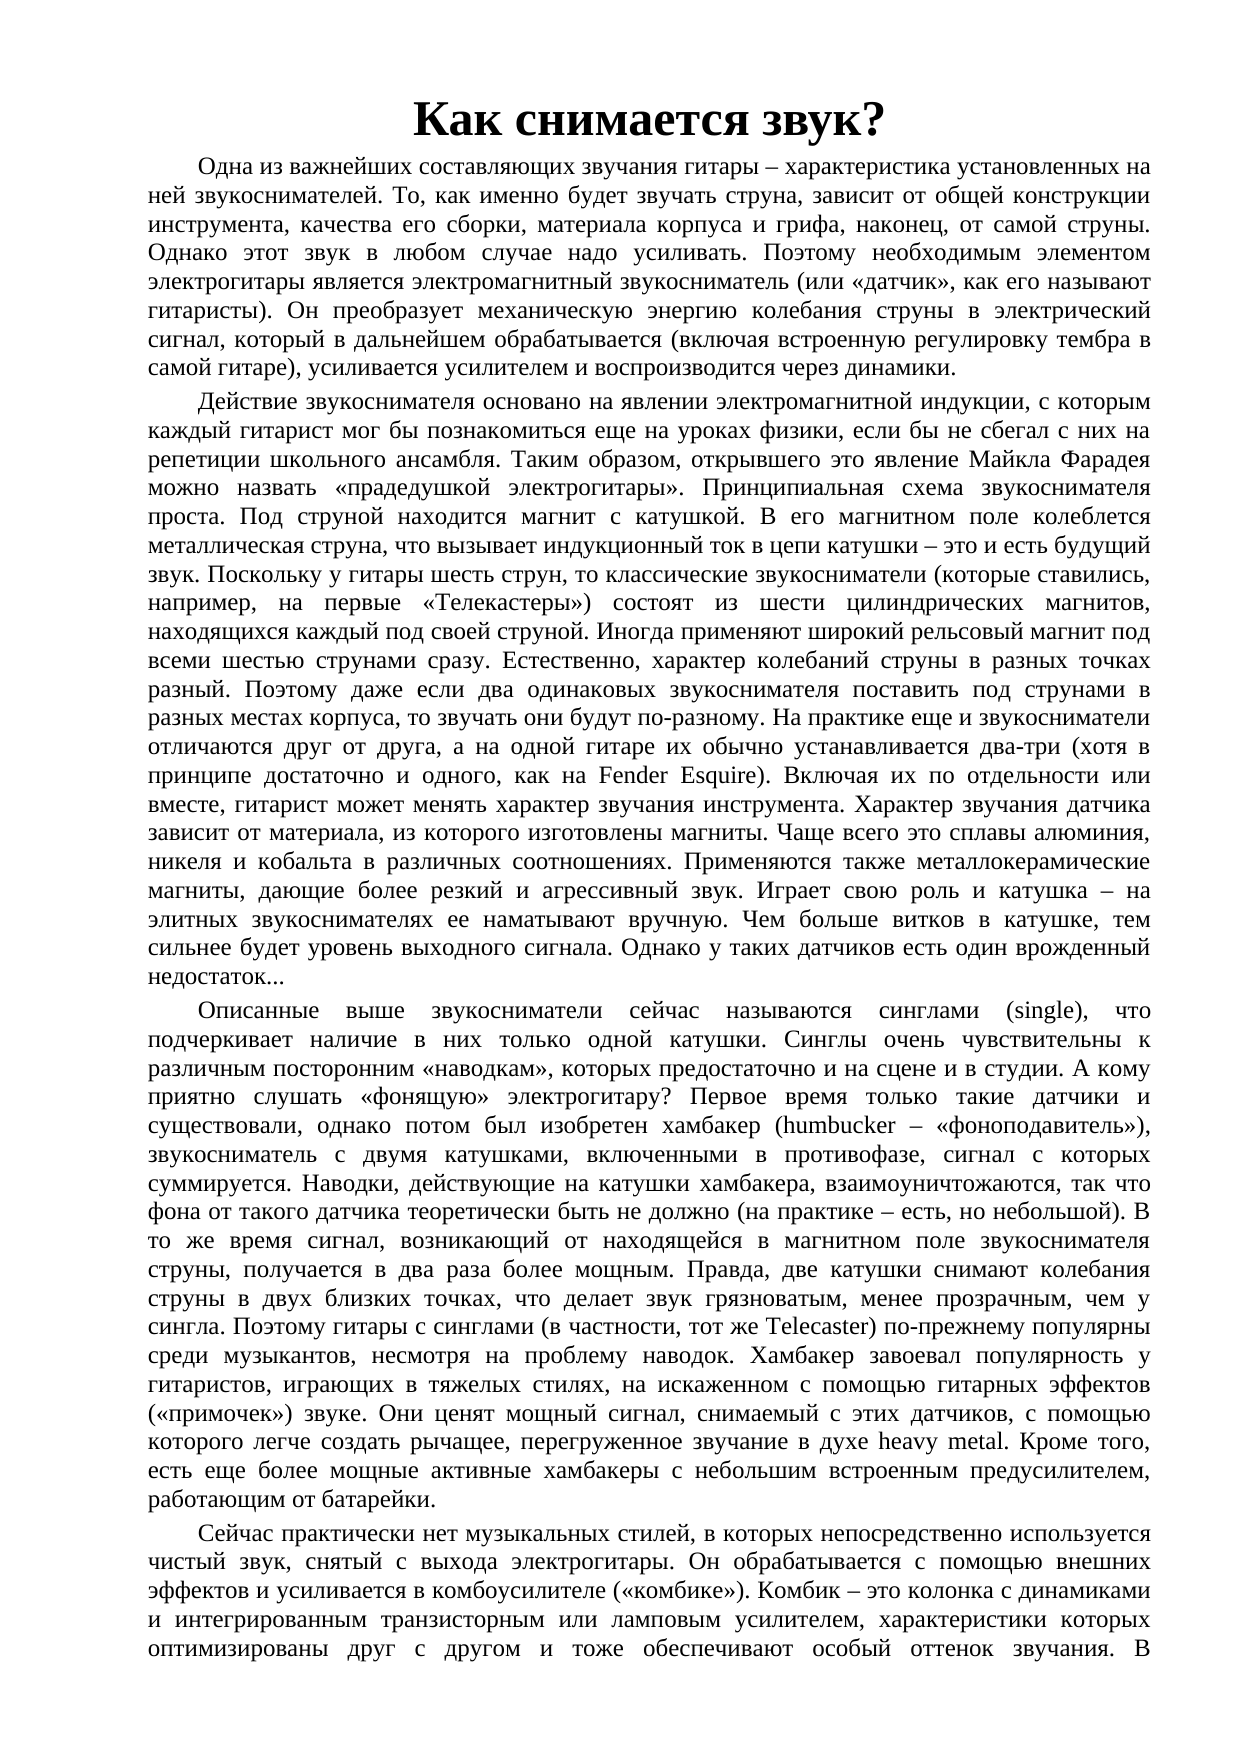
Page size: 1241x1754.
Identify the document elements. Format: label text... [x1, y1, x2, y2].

text Описанные выше звукосниматели сейчас называются синглами (single), что подчеркивает наличие в них только одной катушки. Синглы очень чувствительны к различным посторонним «наводкам», которых предостаточно и на сцене и в студии. А кому приятно слушать «фонящую» электрогитару? Первое время только такие датчики и существовали, однако потом был изобретен хамбакер (humbucker – «фоноподавитель»), звукосниматель с двумя катушками, включенными в противофазе, сигнал с которых суммируется. Наводки, действующие на катушки хамбакера, взаимоуничтожаются, так что фона от такого датчика теоретически быть не должно (на практике – есть, но небольшой). В то же время сигнал, возникающий от находящейся в магнитном поле звукоснимателя струны, получается в два раза более мощным. Правда, две катушки снимают колебания струны в двух близких точках, что делает звук грязноватым, менее прозрачным, чем у сингла. Поэтому гитары с синглами (в частности, тот же Telecaster) по-прежнему популярны среди музыкантов, несмотря на проблему наводок. Хамбакер завоевал популярность у гитаристов, играющих в тяжелых стилях, на искаженном с помощью гитарных эффектов («примочек») звуке. Они ценят мощный сигнал, снимаемый с этих датчиков, с помощью которого легче создать рычащее, перегруженное звучание в духе heavy metal. Кроме того, есть еще более мощные активные хамбакеры с небольшим встроенным предусилителем, работающим от батарейки. [148, 995, 1152, 1513]
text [148, 1518, 1152, 1661]
subtitle Как снимается звук? [148, 88, 1152, 146]
text Одна из важнейших составляющих звучания гитары – характеристика установленных на ней звукоснимателей. То, как именно будет звучать струна, зависит от общей конструкции инструмента, качества его сборки, материала корпуса и грифа, наконец, от самой струны. Однако этот звук в любом случае надо усиливать. Поэтому необходимым элементом электрогитары является электромагнитный звукосниматель (или «датчик», как его называют гитаристы). Он преобразует механическую энергию колебания струны в электрический сигнал, который в дальнейшем обрабатывается (включая встроенную регулировку тембра в самой гитаре), усиливается усилителем и воспроизводится через динамики. [148, 151, 1152, 381]
text Действие звукоснимателя основано на явлении электромагнитной индукции, с которым каждый гитарист мог бы познакомиться еще на уроках физики, если бы не сбегал с них на репетиции школьного ансамбля. Таким образом, открывшего это явление Майкла Фарадея можно назвать «прадедушкой электрогитары». Принципиальная схема звукоснимателя проста. Под струной находится магнит с катушкой. В его магнитном поле колеблется металлическая струна, что вызывает индукционный ток в цепи катушки – это и есть будущий звук. Поскольку у гитары шесть струн, то классические звукосниматели (которые ставились, например, на первые «Телекастеры») состоят из шести цилиндрических магнитов, находящихся каждый под своей струной. Иногда применяют широкий рельсовый магнит под всеми шестью струнами сразу. Естественно, характер колебаний струны в разных точках разный. Поэтому даже если два одинаковых звукоснимателя поставить под струнами в разных местах корпуса, то звучать они будут по-разному. На практике еще и звукосниматели отличаются друг от друга, а на одной гитаре их обычно устанавливается два-три (хотя в принципе достаточно и одного, как на Fender Esquire). Включая их по отдельности или вместе, гитарист может менять характер звучания инструмента. Характер звучания датчика зависит от материала, из которого изготовлены магниты. Чаще всего это сплавы алюминия, никеля и кобальта в различных соотношениях. Применяются также металлокерамические магниты, дающие более резкий и агрессивный звук. Играет свою роль и катушка – на элитных звукоснимателях ее наматывают вручную. Чем больше витков в катушке, тем сильнее будет уровень выходного сигнала. Однако у таких датчиков есть один врожденный недостаток... [148, 386, 1152, 990]
